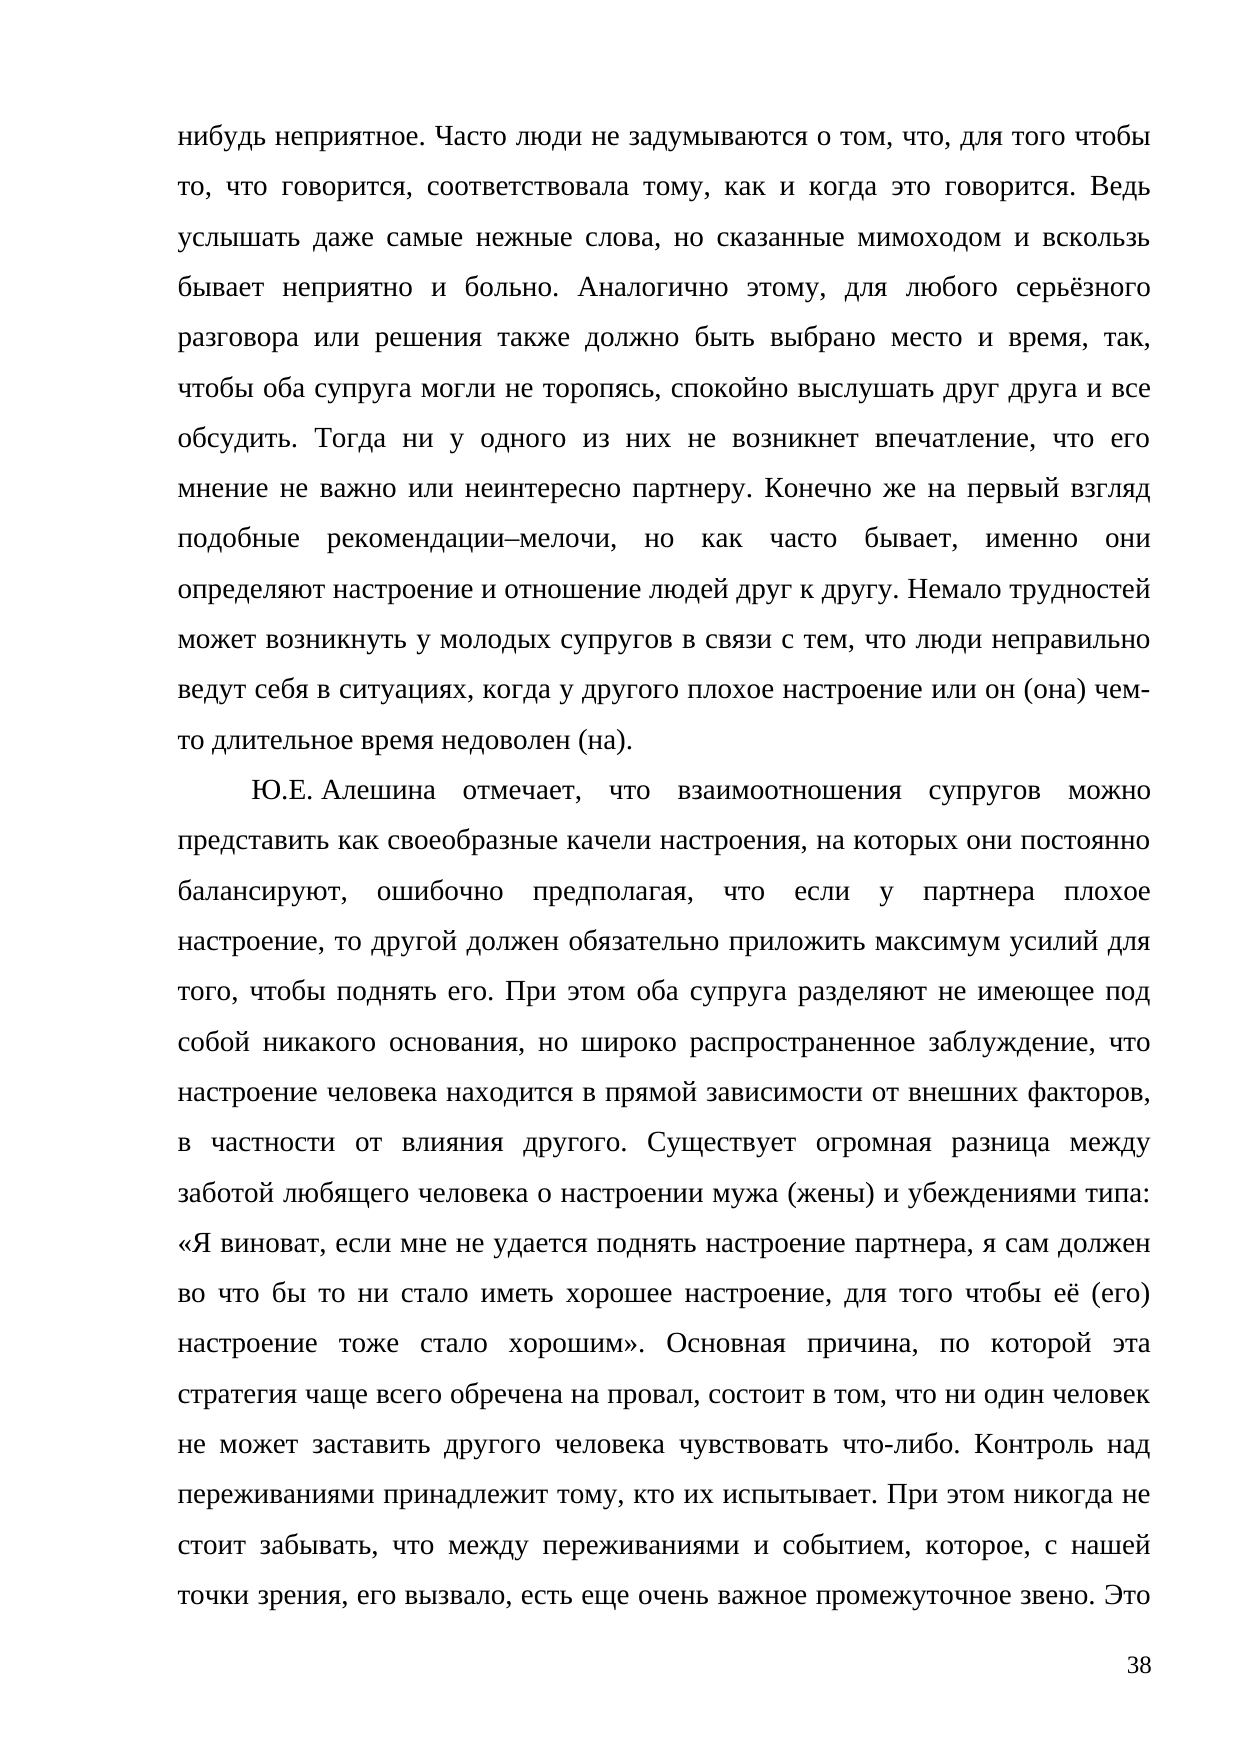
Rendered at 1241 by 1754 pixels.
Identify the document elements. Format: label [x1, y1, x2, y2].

text [177, 118, 1152, 755]
text [177, 772, 1152, 1611]
